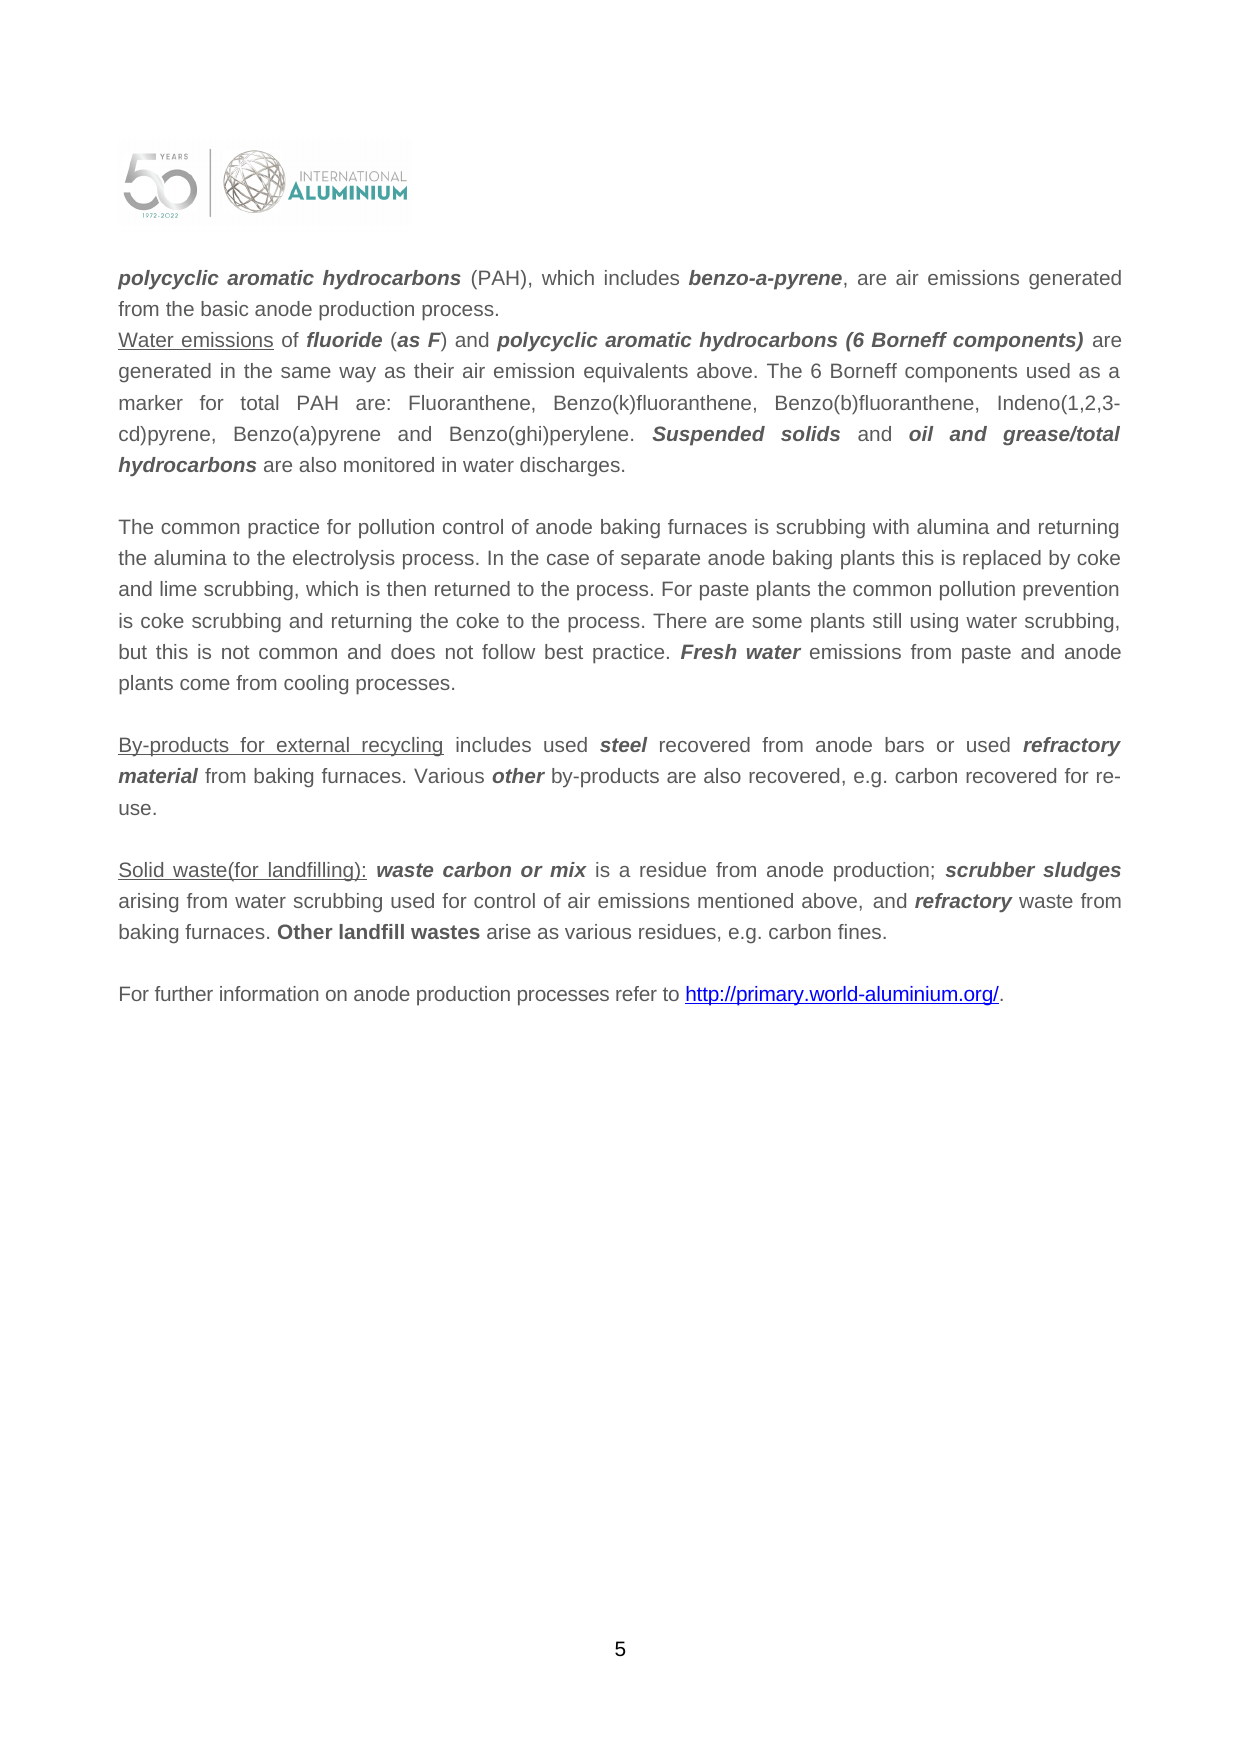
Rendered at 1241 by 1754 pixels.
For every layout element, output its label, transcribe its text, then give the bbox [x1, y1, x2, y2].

text The common practice for pollution control of anode baking furnaces is scrubbing with alumina and returning the alumina to the electrolysis process. In the case of separate anode baking plants this is replaced by coke and lime scrubbing, which is then returned to the process. For paste plants the common pollution prevention is coke scrubbing and returning the coke to the process. There are some plants still using water scrubbing, but this is not common and does not follow best practice. Fresh water emissions from paste and anode plants come from cooling processes. [118, 515, 1122, 695]
text Solid waste(for landfilling): waste carbon or mix is a residue from anode production; scrubber sludges arising from water scrubbing used for control of air emissions mentioned above, and refractory waste from baking furnaces. Other landfill wastes arise as various residues, e.g. carbon fines. [118, 858, 1122, 944]
text For further information on anode production processes refer to http://primary.world-aluminium.org/. [118, 982, 1122, 1006]
picture [118, 132, 412, 232]
text Water emissions of fluoride (as F) and polycyclic aromatic hydrocarbons (6 Borneff components) are generated in the same way as their air emission equivalents above. The 6 Borneff components used as a marker for total PAH are: Fluoranthene, Benzo(k)fluoranthene, Benzo(b)fluoranthene, Indeno(1,2,3-cd)pyrene, Benzo(a)pyrene and Benzo(ghi)perylene. Suspended solids and oil and grease/total hydrocarbons are also monitored in water discharges. [118, 328, 1122, 477]
text By-products for external recycling includes used steel recovered from anode bars or used refractory material from baking furnaces. Various other by-products are also recovered, e.g. carbon recovered for re-use. [118, 733, 1122, 819]
